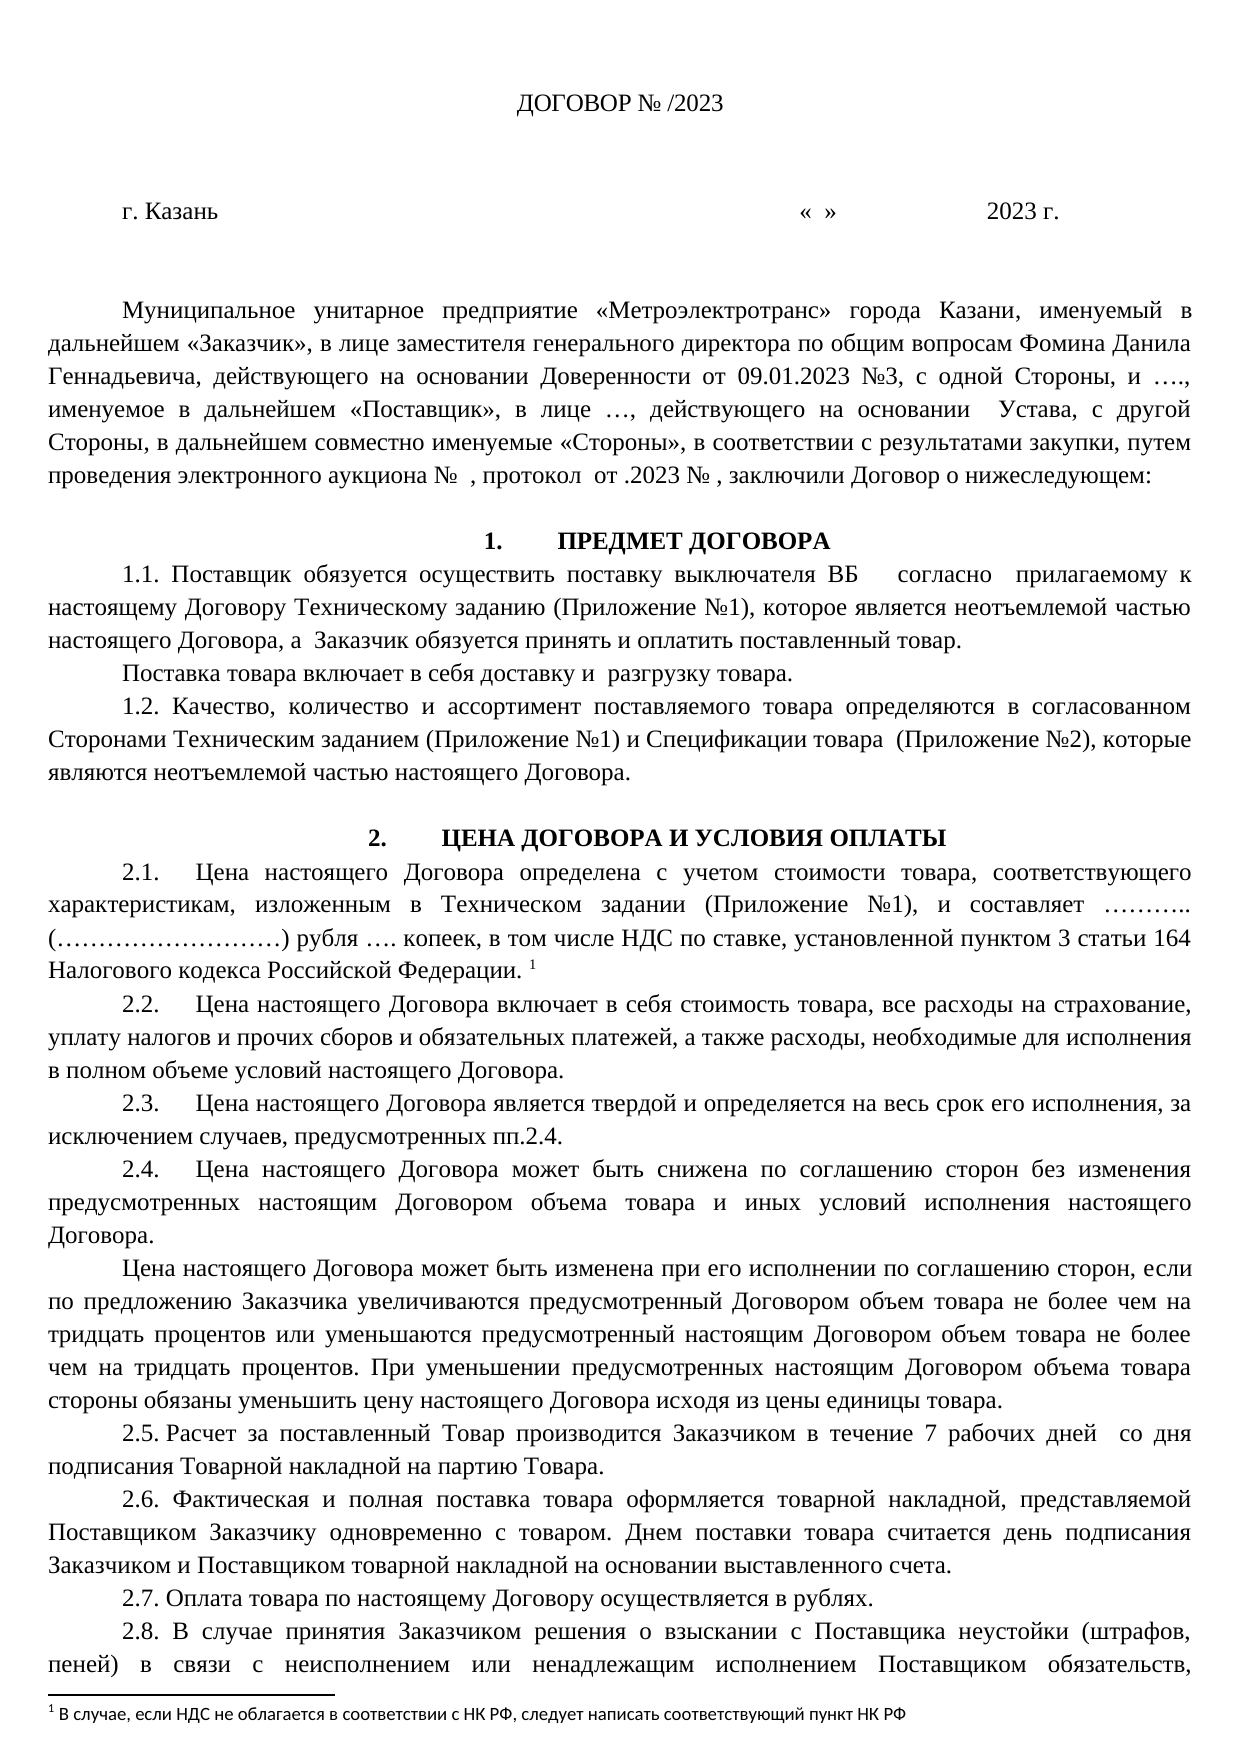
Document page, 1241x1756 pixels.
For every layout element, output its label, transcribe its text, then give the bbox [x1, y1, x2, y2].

text 1.2. Качество, количество и ассортимент поставляемого товара определяются в согласованном Сторонами Техническим заданием (Приложение №1) и Спецификации товара (Приложение №2), которые являются неотъемлемой частью настоящего Договора. [48, 691, 1192, 786]
list ПРЕДМЕТ ДОГОВОРА [48, 526, 1192, 555]
list Цена настоящего Договора является твердой и определяется на весь срок его исполнения, за исключением случаев, предусмотренных пп.2.4. [48, 1088, 1192, 1149]
text 1.1. Поставщик обязуется осуществить поставку выключателя ВБ согласно прилагаемому к настоящему Договору Техническому заданию (Приложение №1), которое является неотъемлемой частью настоящего Договора, а Заказчик обязуется принять и оплатить поставленный товар. [48, 559, 1192, 654]
text Поставка товара включает в себя доставку и разгрузку товара. [48, 658, 1192, 687]
list Цена настоящего Договора может быть снижена по соглашению сторон без изменения предусмотренных настоящим Договором объема товара и иных условий исполнения настоящего Договора. [48, 1154, 1192, 1248]
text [48, 1616, 1192, 1678]
list Цена настоящего Договора включает в себя стоимость товара, все расходы на страхование, уплату налогов и прочих сборов и обязательных платежей, а также расходы, необходимые для исполнения в полном объеме условий настоящего Договора. [48, 989, 1192, 1083]
text 2.7. Оплата товара по настоящему Договору осуществляется в рублях. [48, 1583, 1192, 1612]
text 2.5. Расчет за поставленный Товар производится Заказчиком в течение 7 рабочих дней со дня подписания Товарной накладной на партию Товара. [48, 1418, 1192, 1480]
text ДОГОВОР № /2023 [48, 88, 1192, 117]
list Цена настоящего Договора определена с учетом стоимости товара, соответствующего характеристикам, изложенным в Техническом задании (Приложение №1), и составляет ………..(………………………) рубля …. копеек, в том числе НДС по ставке, установленной пунктом 3 статьи 164 Налогового кодекса Российской Федерации. [48, 857, 1192, 984]
text 2.6. Фактическая и полная поставка товара оформляется товарной накладной, представляемой Поставщиком Заказчику одновременно с товаром. Днем поставки товара считается день подписания Заказчиком и Поставщиком товарной накладной на основании выставленного счета. [48, 1484, 1192, 1579]
text г. Казань « » 2023 г. [48, 196, 1192, 225]
text Цена настоящего Договора может быть изменена при его исполнении по соглашению сторон, если по предложению Заказчика увеличиваются предусмотренный Договором объем товара не более чем на тридцать процентов или уменьшаются предусмотренный настоящим Договором объем товара не более чем на тридцать процентов. При уменьшении предусмотренных настоящим Договором объема товара стороны обязаны уменьшить цену настоящего Договора исходя из цены единицы товара. [48, 1253, 1192, 1414]
text Муниципальное унитарное предприятие «Метроэлектротранс» города Казани, именуемый в дальнейшем «Заказчик», в лице заместителя генерального директора по общим вопросам Фомина Данила Геннадьевича, действующего на основании Доверенности от 09.01.2023 №3, с одной Стороны, и …., именуемое в дальнейшем «Поставщик», в лице …, действующего на основании Устава, с другой Стороны, в дальнейшем совместно именуемые «Стороны», в соответствии с результатами закупки, путем проведения электронного аукциона № , протокол от .2023 № , заключили Договор о нижеследующем: [48, 295, 1192, 489]
list ЦЕНА ДОГОВОРА И УСЛОВИЯ ОПЛАТЫ [48, 823, 1192, 852]
